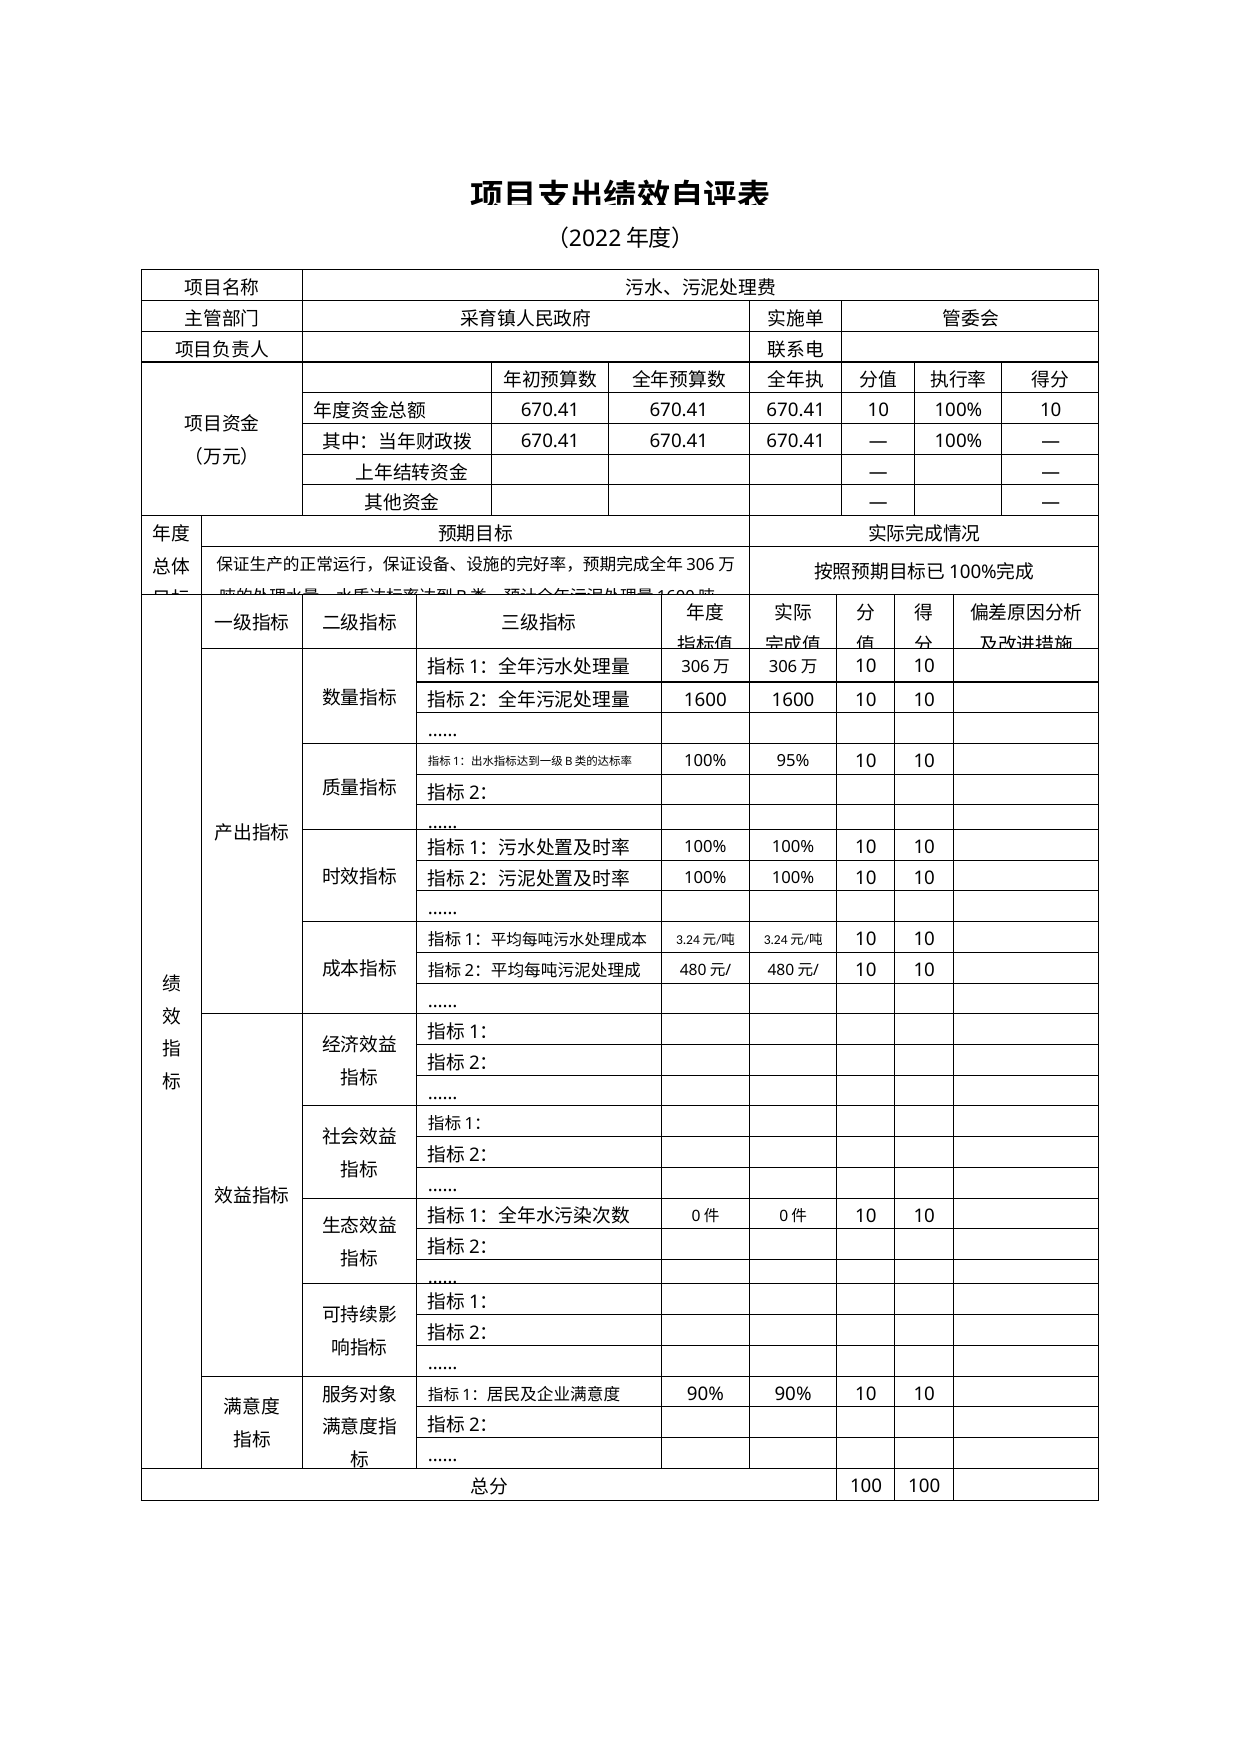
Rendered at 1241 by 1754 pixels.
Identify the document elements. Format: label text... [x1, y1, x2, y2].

table_cell [954, 1076, 1098, 1105]
table_cell 得分 [895, 595, 953, 648]
table_cell （2022年度） [141, 204, 1099, 269]
table_cell [662, 984, 749, 1013]
table_cell 指标2： [417, 1229, 661, 1259]
table_cell 指标1：居民及企业满意度 [417, 1377, 661, 1406]
table_cell 时效指标 [303, 830, 416, 921]
table_cell [303, 332, 749, 361]
table_cell 实际 完成值 [750, 595, 836, 648]
table_cell 10 [837, 830, 894, 859]
table_cell 二级指标 [303, 595, 416, 648]
table_cell 指标2： [417, 1315, 661, 1345]
table_cell 指标1： [417, 1014, 661, 1044]
table_cell [750, 1076, 836, 1105]
table_cell 100% [915, 393, 1001, 423]
table_cell 指标1： [417, 1106, 661, 1136]
table_cell [662, 1260, 749, 1283]
table_cell [895, 1229, 953, 1259]
table_cell [895, 1045, 953, 1074]
table_cell [837, 1168, 894, 1197]
table_cell [895, 805, 953, 829]
table_cell 90% [662, 1377, 749, 1406]
table_cell 10 [895, 649, 953, 681]
table_cell [492, 455, 608, 484]
table_cell 按照预期目标已100%完成 [750, 547, 1098, 594]
table_cell 项目负责人 [142, 332, 302, 361]
table_cell 670.41 [609, 424, 749, 454]
table_cell [895, 1137, 953, 1167]
table_cell …… [417, 1260, 661, 1283]
table_cell [895, 1260, 953, 1283]
table_cell [750, 1346, 836, 1376]
table_cell 其他资金 [303, 485, 491, 515]
table_cell [837, 891, 894, 921]
table_cell [837, 1137, 894, 1167]
table_cell 100% [750, 830, 836, 859]
table_cell [895, 984, 953, 1013]
table_cell [750, 1315, 836, 1345]
table_cell …… [417, 1076, 661, 1105]
table_cell 3.24元/吨 [662, 922, 749, 952]
table_cell [750, 1106, 836, 1136]
table_cell [662, 1076, 749, 1105]
table_cell 主管部门 [142, 301, 302, 331]
table_cell [662, 1407, 749, 1437]
table_cell [662, 1168, 749, 1197]
table_cell 100% [662, 861, 749, 890]
table_cell 生态效益 指标 [303, 1199, 416, 1283]
table_cell [750, 775, 836, 804]
table_cell [750, 455, 841, 484]
table_cell 经济效益 指标 [303, 1014, 416, 1105]
table_cell [837, 713, 894, 743]
table_cell [662, 1346, 749, 1376]
table_cell 10 [895, 683, 953, 712]
table_cell 采育镇人民政府 [303, 301, 749, 331]
table_cell [895, 1407, 953, 1437]
table_cell 10 [895, 1377, 953, 1406]
table_cell [954, 1407, 1098, 1437]
table_cell 10 [837, 744, 894, 774]
table_cell 年度资金总额 [303, 393, 491, 423]
table_cell …… [417, 1438, 661, 1468]
table_cell [662, 713, 749, 743]
table_cell [954, 861, 1098, 890]
table_cell [837, 1407, 894, 1437]
table_cell [750, 1284, 836, 1314]
table_cell [609, 485, 749, 515]
table_cell [954, 1106, 1098, 1136]
table_cell [662, 1014, 749, 1044]
table_cell [954, 1377, 1098, 1406]
table_cell 100 [895, 1469, 953, 1499]
table_cell [895, 1076, 953, 1105]
table_cell 绩 效 指 标 [142, 595, 201, 1468]
table_cell 10 [895, 830, 953, 859]
table_cell [954, 922, 1098, 952]
table_cell [750, 1014, 836, 1044]
table_cell 指标1：出水指标达到一级B类的达标率 [417, 744, 661, 774]
table_cell 分值 [837, 595, 894, 648]
table_cell 管委会 [842, 301, 1098, 331]
table_cell 10 [895, 1199, 953, 1228]
table_cell 100% [750, 861, 836, 890]
table_cell [750, 1168, 836, 1197]
table_cell [662, 1045, 749, 1074]
table_cell 1600吨 [662, 683, 749, 712]
table_cell 指标2： [417, 775, 661, 804]
table_cell — [1002, 485, 1098, 515]
table_cell 0件 [750, 1199, 836, 1228]
table_cell 指标2： [417, 1137, 661, 1167]
table_cell [837, 1438, 894, 1468]
table_cell 10 [895, 953, 953, 982]
table_cell 指标1：全年水污染次数 [417, 1199, 661, 1228]
table_cell 10 [895, 744, 953, 774]
table_cell 全年预算数 [609, 363, 749, 392]
table_cell [750, 1045, 836, 1074]
table_cell [750, 984, 836, 1013]
table_cell [750, 485, 841, 515]
table_cell 全年执行数 [750, 363, 841, 392]
table_cell [954, 649, 1098, 681]
table_cell [662, 775, 749, 804]
table_header 项目支出绩效自评表 [141, 162, 1099, 204]
table_cell 预期目标 [202, 516, 749, 546]
table_cell 项目名称 [142, 270, 302, 300]
table_cell [954, 1137, 1098, 1167]
table_cell [837, 984, 894, 1013]
table_cell 总分 [142, 1469, 836, 1499]
table_cell [303, 363, 491, 392]
table_cell …… [417, 713, 661, 743]
table_cell [954, 830, 1098, 859]
table_cell [662, 891, 749, 921]
table_cell 年度 指标值 [662, 595, 749, 648]
table_cell — [842, 455, 914, 484]
table_cell 效益指标 [202, 1014, 302, 1376]
table_cell [842, 332, 1098, 361]
table_cell 指标2：全年污泥处理量 [417, 683, 661, 712]
table_cell [895, 1014, 953, 1044]
table_cell [895, 891, 953, 921]
table_cell [750, 1137, 836, 1167]
table_cell [750, 713, 836, 743]
table_cell [895, 1168, 953, 1197]
table_cell 实施单位 [750, 301, 841, 331]
table_cell [895, 1284, 953, 1314]
table_cell [954, 1315, 1098, 1345]
table_cell [954, 1229, 1098, 1259]
table_cell 偏差原因分析及改进措施 [954, 595, 1098, 648]
table_cell 100 [837, 1469, 894, 1499]
table_cell 1600吨 [750, 683, 836, 712]
table_cell [492, 485, 608, 515]
table_cell [954, 1438, 1098, 1468]
table_cell [837, 805, 894, 829]
table_cell 污水、污泥处理费 [303, 270, 1098, 300]
table_cell [837, 1076, 894, 1105]
table_cell [662, 1438, 749, 1468]
table_cell 670.41 [609, 393, 749, 423]
table_cell 670.41 [750, 393, 841, 423]
table_cell [954, 1168, 1098, 1197]
table_cell 10 [895, 922, 953, 952]
table_cell 306万吨 [662, 649, 749, 681]
table_cell [609, 455, 749, 484]
table_cell 10 [837, 953, 894, 982]
table_cell [837, 1045, 894, 1074]
table_cell 100% [662, 830, 749, 859]
table_cell [837, 1106, 894, 1136]
table_cell [837, 1229, 894, 1259]
table_cell 质量指标 [303, 744, 416, 829]
table_cell [837, 1260, 894, 1283]
table_cell 670.41 [492, 393, 608, 423]
table_cell [662, 1315, 749, 1345]
table_cell [750, 805, 836, 829]
table_cell — [842, 485, 914, 515]
table_cell [662, 1137, 749, 1167]
table_cell [837, 1315, 894, 1345]
table_cell 指标1：污水处置及时率 [417, 830, 661, 859]
table_cell 3.24元/吨 [750, 922, 836, 952]
table_cell 数量指标 [303, 649, 416, 743]
table_cell …… [417, 1168, 661, 1197]
table_cell 实际完成情况 [750, 516, 1098, 546]
table_cell …… [417, 1346, 661, 1376]
table_cell 90% [750, 1377, 836, 1406]
table_cell — [1002, 424, 1098, 454]
table_cell 95% [750, 744, 836, 774]
table_cell 100% [915, 424, 1001, 454]
table_cell [954, 1199, 1098, 1228]
table_cell 10 [837, 1377, 894, 1406]
table_cell 10 [895, 861, 953, 890]
table_cell [954, 775, 1098, 804]
table_cell [837, 1284, 894, 1314]
table_cell [662, 805, 749, 829]
table_cell — [1002, 455, 1098, 484]
table_cell [915, 455, 1001, 484]
table_cell [954, 984, 1098, 1013]
table_cell 三级指标 [417, 595, 661, 648]
table_cell 670.41 [750, 424, 841, 454]
table_cell 10 [842, 393, 914, 423]
table_cell [954, 1260, 1098, 1283]
table_cell — [842, 424, 914, 454]
table_cell [895, 713, 953, 743]
table_cell [954, 1284, 1098, 1314]
table_cell [750, 1229, 836, 1259]
table_cell [662, 1229, 749, 1259]
table_cell 指标1：全年污水处理量 [417, 649, 661, 681]
table_cell [954, 953, 1098, 982]
table_cell 服务对象满意度指标 [303, 1377, 416, 1468]
table_cell 其中：当年财政拨款 [303, 424, 491, 454]
table_cell 产出指标 [202, 649, 302, 1013]
table_cell 指标2： [417, 1407, 661, 1437]
table_cell 指标2：平均每吨污泥处理成本 [417, 953, 661, 982]
table_cell [895, 1315, 953, 1345]
table_cell [837, 1014, 894, 1044]
table_cell [954, 1045, 1098, 1074]
table_cell [662, 1284, 749, 1314]
table_cell 可持续影响指标 [303, 1284, 416, 1376]
table_cell 社会效益 指标 [303, 1106, 416, 1197]
table_cell 100% [662, 744, 749, 774]
table_cell 年初预算数 [492, 363, 608, 392]
table_cell [954, 805, 1098, 829]
table_cell 保证生产的正常运行，保证设备、设施的完好率，预期完成全年306万吨的处理水量，水质达标率达到B类，预计全年污泥处理量1600吨。 [202, 547, 749, 594]
table_cell [750, 1438, 836, 1468]
table_cell 分值 [842, 363, 914, 392]
table_cell 10 [837, 683, 894, 712]
table_cell 670.41 [492, 424, 608, 454]
table_cell [954, 1014, 1098, 1044]
table_cell …… [417, 805, 661, 829]
table_cell [750, 1407, 836, 1437]
table_cell 指标2：污泥处置及时率 [417, 861, 661, 890]
table_cell 一级指标 [202, 595, 302, 648]
table_cell [895, 1106, 953, 1136]
table_cell [954, 891, 1098, 921]
table_cell 指标1：平均每吨污水处理成本 [417, 922, 661, 952]
table_cell 项目资金 （万元） [142, 363, 302, 515]
table_cell [954, 744, 1098, 774]
table_cell 10 [837, 922, 894, 952]
table_cell 10 [837, 861, 894, 890]
table_cell 成本指标 [303, 922, 416, 1013]
table_cell [895, 775, 953, 804]
table_cell [954, 683, 1098, 712]
table_cell 联系电话 [750, 332, 841, 361]
table_cell [837, 1346, 894, 1376]
table_cell …… [417, 984, 661, 1013]
table_cell [895, 1346, 953, 1376]
table_cell 0件 [662, 1199, 749, 1228]
table_cell [954, 1469, 1098, 1499]
table_cell 480元/吨 [662, 953, 749, 982]
table_cell 指标2： [417, 1045, 661, 1074]
table_cell 10 [837, 1199, 894, 1228]
table_cell [750, 891, 836, 921]
table_cell 上年结转资金 [303, 455, 491, 484]
table_cell …… [417, 891, 661, 921]
table_cell 执行率 [915, 363, 1001, 392]
table_cell 10 [837, 649, 894, 681]
table_cell 306万吨 [750, 649, 836, 681]
table_cell [750, 1260, 836, 1283]
table_cell [954, 1346, 1098, 1376]
table_cell 480元/吨 [750, 953, 836, 982]
table_cell 指标1： [417, 1284, 661, 1314]
table_cell [915, 485, 1001, 515]
table_cell 年度总体目标 [142, 516, 201, 594]
table_cell 得分 [1002, 363, 1098, 392]
table_cell [837, 775, 894, 804]
table_cell [662, 1106, 749, 1136]
table_cell 满意度 指标 [202, 1377, 302, 1468]
table_cell 10 [1002, 393, 1098, 423]
table_cell [954, 713, 1098, 743]
table_cell [895, 1438, 953, 1468]
